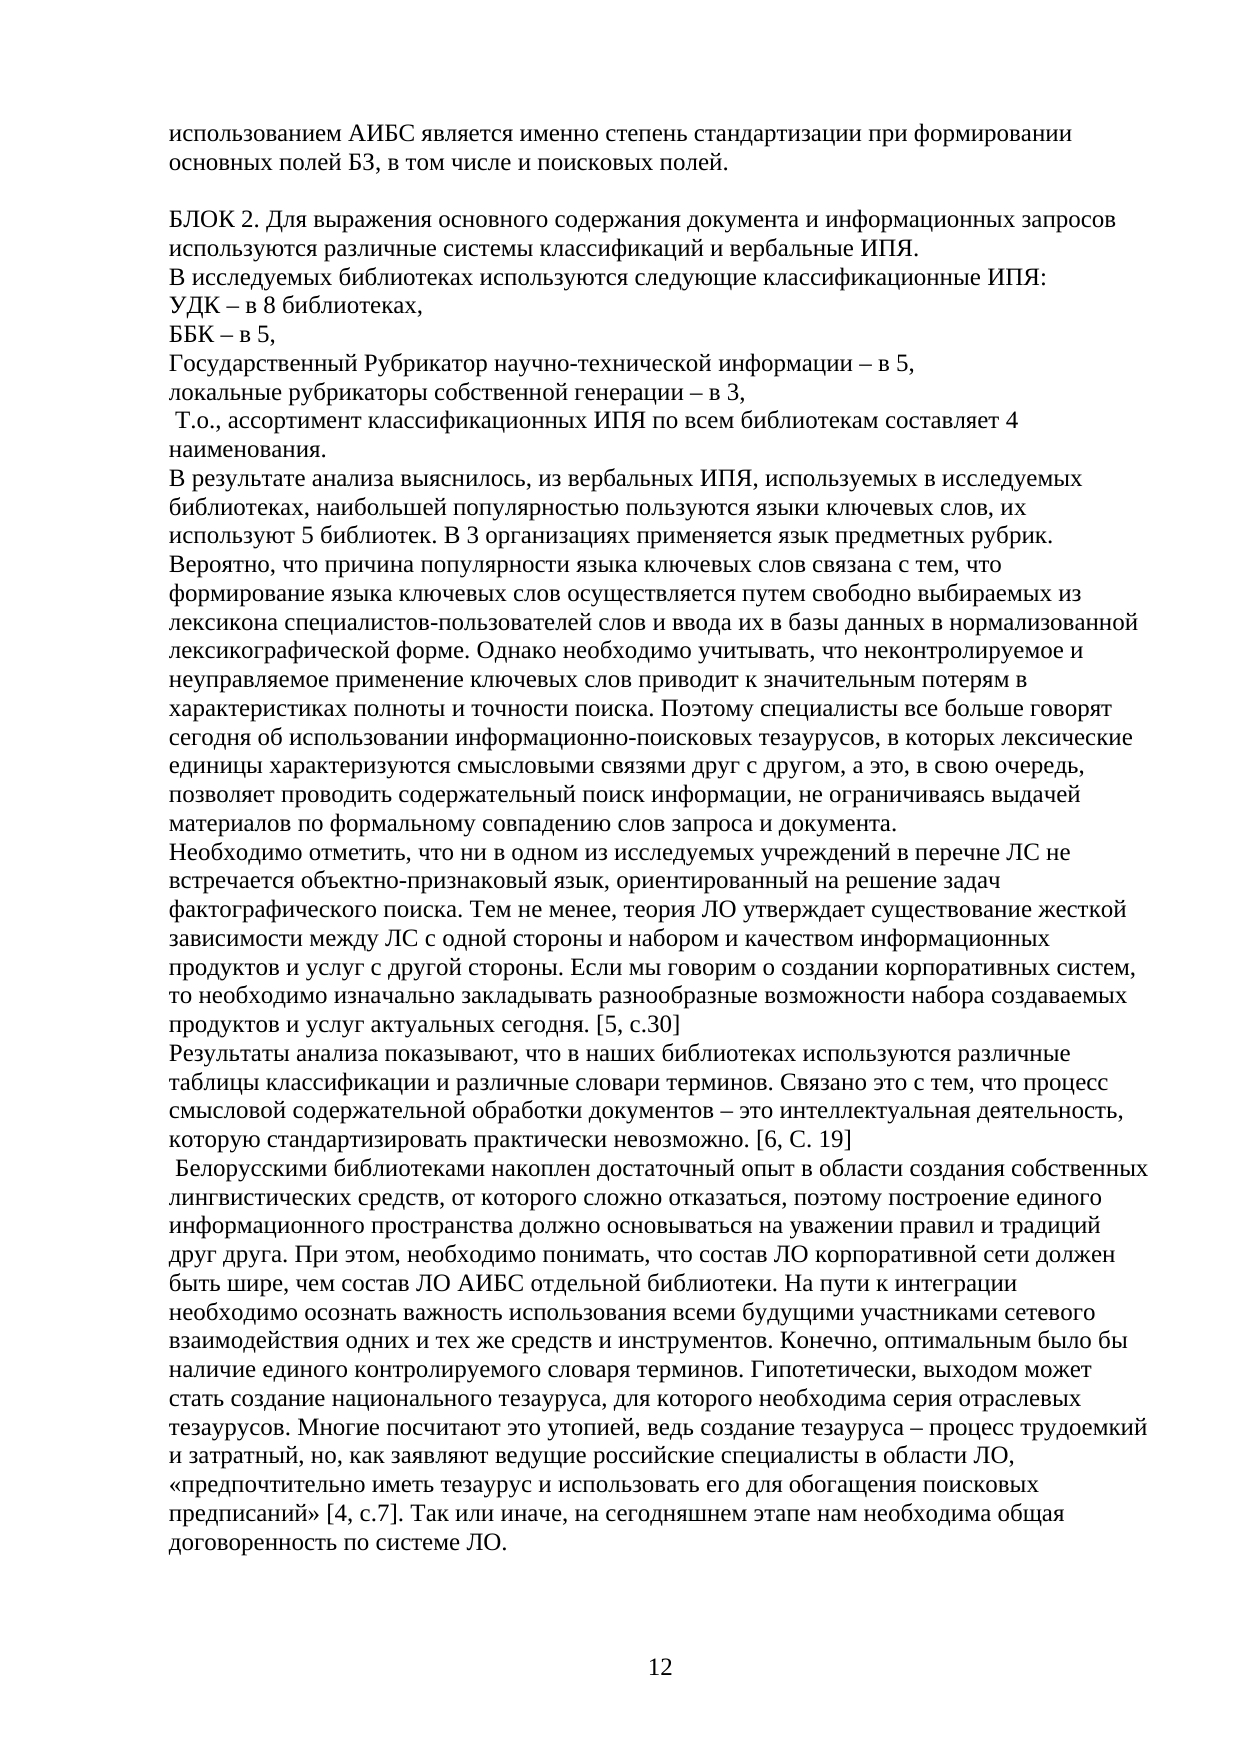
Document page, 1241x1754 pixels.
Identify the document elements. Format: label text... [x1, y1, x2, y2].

text Вероятно, что причина популярности языка ключевых слов связана с тем, что формирование языка ключевых слов осуществляется путем свободно выбираемых из лексикона специалистов-пользователей слов и ввода их в базы данных в нормализованной лексикографической форме. Однако необходимо учитывать, что неконтролируемое и неуправляемое применение ключевых слов приводит к значительным потерям в характеристиках полноты и точности поиска. Поэтому специалисты все больше говорят сегодня об использовании информационно-поисковых тезаурусов, в которых лексические единицы характеризуются смысловыми связями друг с другом, а это, в свою очередь, позволяет проводить содержательный поиск информации, не ограничиваясь выдачей материалов по формальному совпадению слов запроса и документа. [169, 549, 1152, 837]
text Результаты анализа показывают, что в наших библиотеках используются различные таблицы классификации и различные словари терминов. Связано это с тем, что процесс смысловой содержательной обработки документов – это интеллектуальная деятельность, которую стандартизировать практически невозможно. [6, С. 19] [169, 1038, 1152, 1153]
text БЛОК 2. Для выражения основного содержания документа и информационных запросов используются различные системы классификаций и вербальные ИПЯ. [169, 204, 1152, 262]
text локальные рубрикаторы собственной генерации – в 3, [169, 377, 1152, 406]
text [169, 118, 1152, 176]
text УДК – в 8 библиотеках, [169, 291, 1152, 319]
text В результате анализа выяснилось, из вербальных ИПЯ, используемых в исследуемых библиотеках, наибольшей популярностью пользуются языки ключевых слов, их используют 5 библиотек. В 3 организациях применяется язык предметных рубрик. [169, 463, 1152, 549]
text Т.о., ассортимент классификационных ИПЯ по всем библиотекам составляет 4 наименования. [169, 406, 1152, 463]
text Необходимо отметить, что ни в одном из исследуемых учреждений в перечне ЛС не встречается объектно-признаковый язык, ориентированный на решение задач фактографического поиска. Тем не менее, теория ЛО утверждает существование жесткой зависимости между ЛС с одной стороны и набором и качеством информационных продуктов и услуг с другой стороны. Если мы говорим о создании корпоративных систем, то необходимо изначально закладывать разнообразные возможности набора создаваемых продуктов и услуг актуальных сегодня. [5, с.30] [169, 837, 1152, 1038]
text В исследуемых библиотеках используются следующие классификационные ИПЯ: [169, 262, 1152, 291]
text Государственный Рубрикатор научно-технической информации – в 5, [169, 348, 1152, 377]
text Белорусскими библиотеками накоплен достаточный опыт в области создания собственных лингвистических средств, от которого сложно отказаться, поэтому построение единого информационного пространства должно основываться на уважении правил и традиций друг друга. При этом, необходимо понимать, что состав ЛО корпоративной сети должен быть шире, чем состав ЛО АИБС отдельной библиотеки. На пути к интеграции необходимо осознать важность использования всеми будущими участниками сетевого взаимодействия одних и тех же средств и инструментов. Конечно, оптимальным было бы наличие единого контролируемого словаря терминов. Гипотетически, выходом может стать создание национального тезауруса, для которого необходима серия отраслевых тезаурусов. Многие посчитают это утопией, ведь создание тезауруса – процесс трудоемкий и затратный, но, как заявляют ведущие российские специалисты в области ЛО, «предпочтительно иметь тезаурус и использовать его для обогащения поисковых предписаний» [4, с.7]. Так или иначе, на сегодняшнем этапе нам необходима общая договоренность по системе ЛО. [169, 1153, 1152, 1556]
text ББК – в 5, [169, 319, 1152, 348]
